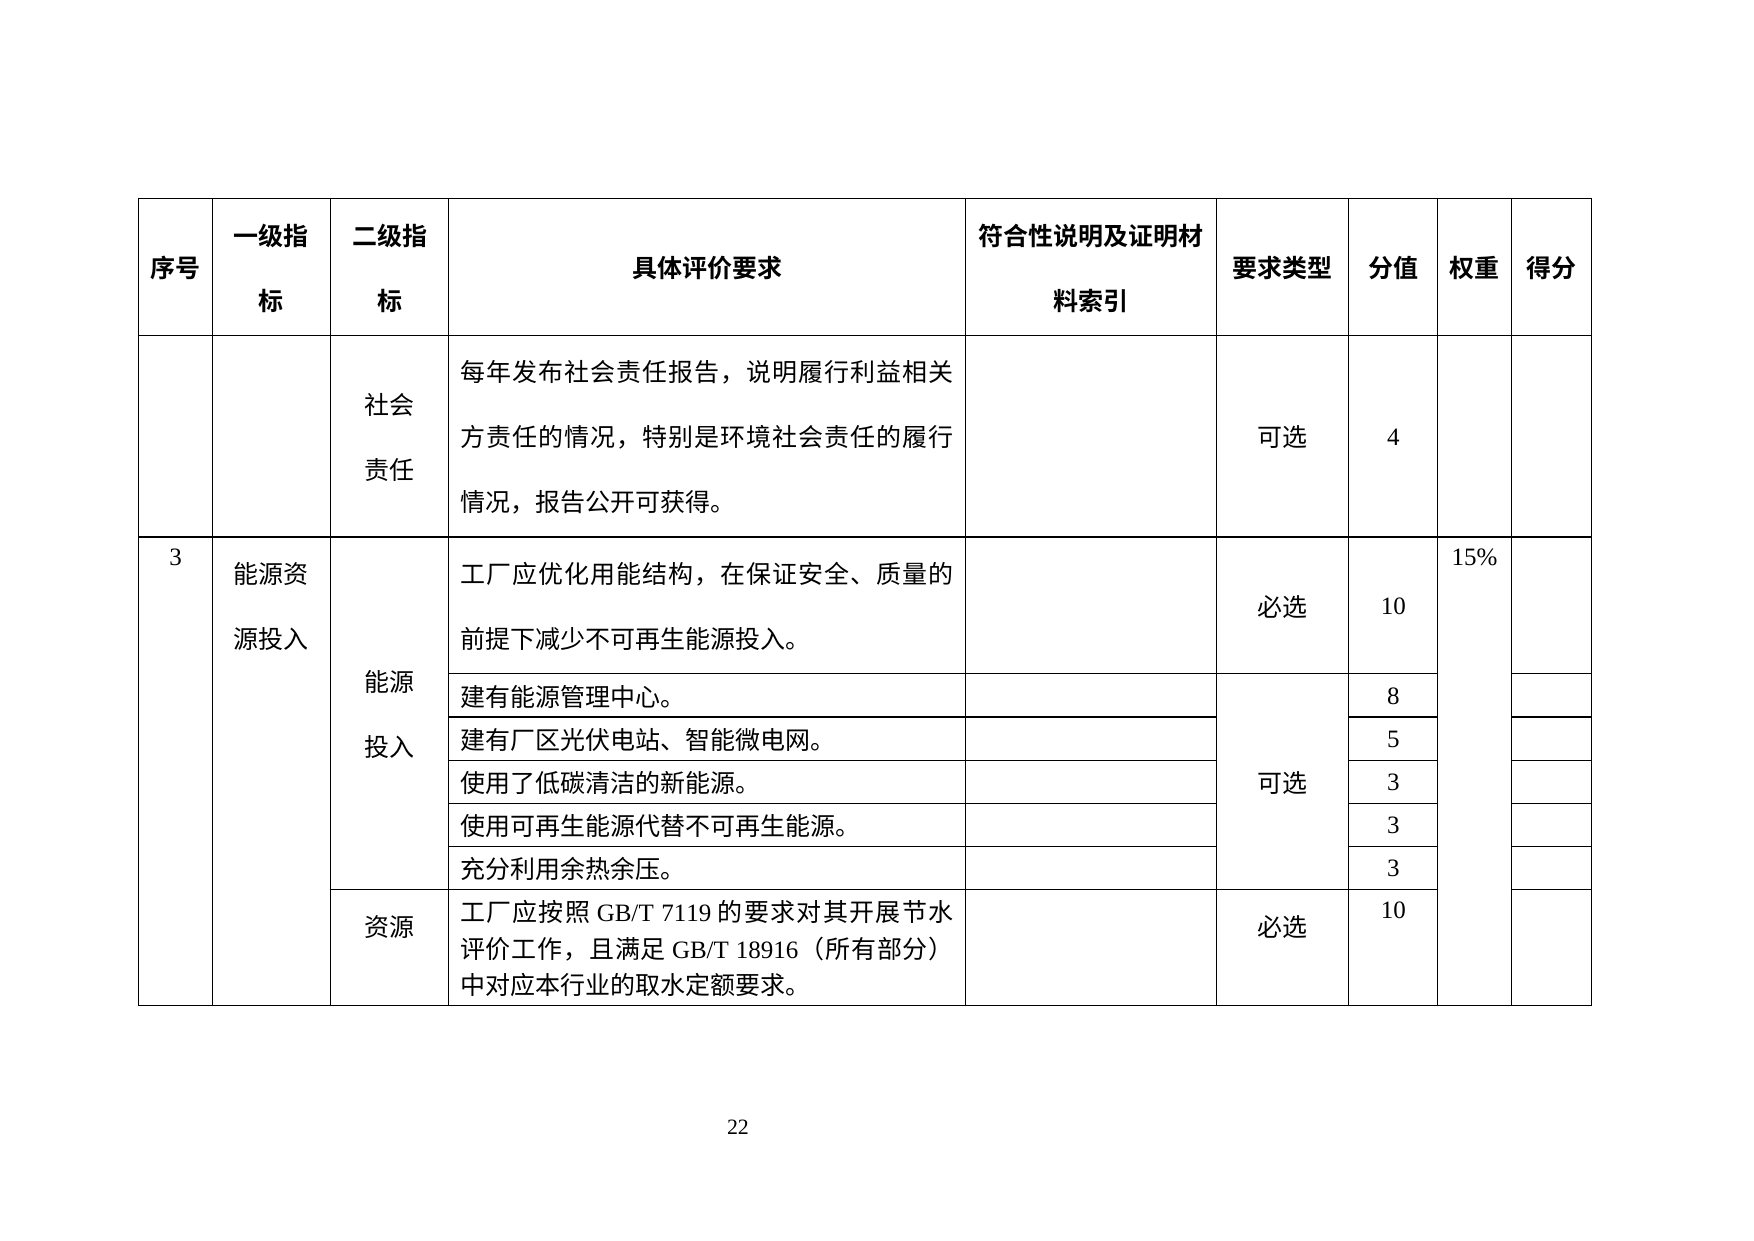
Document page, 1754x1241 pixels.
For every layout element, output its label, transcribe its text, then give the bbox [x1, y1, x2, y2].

table_cell [966, 674, 1216, 716]
table_cell 资源 投入 [331, 890, 448, 1004]
table_cell 可选 [1217, 336, 1348, 536]
table_cell 必选 [1217, 890, 1348, 1004]
table_cell [966, 804, 1216, 846]
table_header 序号 [139, 199, 212, 334]
table_cell 工厂应优化用能结构，在保证安全、质量的前提下减少不可再生能源投入。 [449, 538, 965, 673]
table_cell 3 [1349, 847, 1437, 889]
table_header 要求类型 [1217, 199, 1348, 334]
table_cell [966, 538, 1216, 673]
table_cell 每年发布社会责任报告，说明履行利益相关方责任的情况，特别是环境社会责任的履行情况，报告公开可获得。 [449, 336, 965, 536]
table_cell [1512, 847, 1591, 889]
table_cell [966, 336, 1216, 536]
table_header 符合性说明及证明材料索引 [966, 199, 1216, 334]
table_cell 10 [1349, 538, 1437, 673]
table_cell 建有厂区光伏电站、智能微电网。 [449, 718, 965, 759]
table_cell [966, 847, 1216, 889]
table_cell [1512, 674, 1591, 716]
table_cell [1512, 890, 1591, 1004]
table_cell 4 [1349, 336, 1437, 536]
table_cell 社会 责任 [331, 336, 448, 536]
table_cell 建有能源管理中心。 [449, 674, 965, 716]
table_cell [966, 761, 1216, 803]
table_header 一级指标 [213, 199, 330, 334]
table_cell [1512, 718, 1591, 759]
table_cell [1512, 761, 1591, 803]
table_cell 使用了低碳清洁的新能源。 [449, 761, 965, 803]
table_header 二级指标 [331, 199, 448, 334]
table_cell 15% [1438, 538, 1511, 1004]
table_cell 3 [139, 538, 212, 1004]
table_cell 5 [1349, 718, 1437, 759]
table_cell 能源 投入 [331, 538, 448, 889]
table_cell 10 [1349, 890, 1437, 1004]
table_cell 可选 [1217, 674, 1348, 889]
table_cell 使用可再生能源代替不可再生能源。 [449, 804, 965, 846]
table_cell [1512, 336, 1591, 536]
table_cell [966, 890, 1216, 1004]
table_header 权重 [1438, 199, 1511, 334]
table_cell 工厂应按照GB/T 7119的要求对其开展节水评价工作，且满足GB/T 18916（所有部分）中对应本行业的取水定额要求。 [449, 890, 965, 1004]
table_header 得分 [1512, 199, 1591, 334]
table_cell [966, 718, 1216, 759]
table_header 分值 [1349, 199, 1437, 334]
table_cell 8 [1349, 674, 1437, 716]
table_cell 能源资源投入 [213, 538, 330, 1004]
table_header 具体评价要求 [449, 199, 965, 334]
table_cell [1512, 804, 1591, 846]
table_cell 必选 [1217, 538, 1348, 673]
table_cell 充分利用余热余压。 [449, 847, 965, 889]
table_cell [1512, 538, 1591, 673]
table_cell 3 [1349, 761, 1437, 803]
table_cell 3 [1349, 804, 1437, 846]
